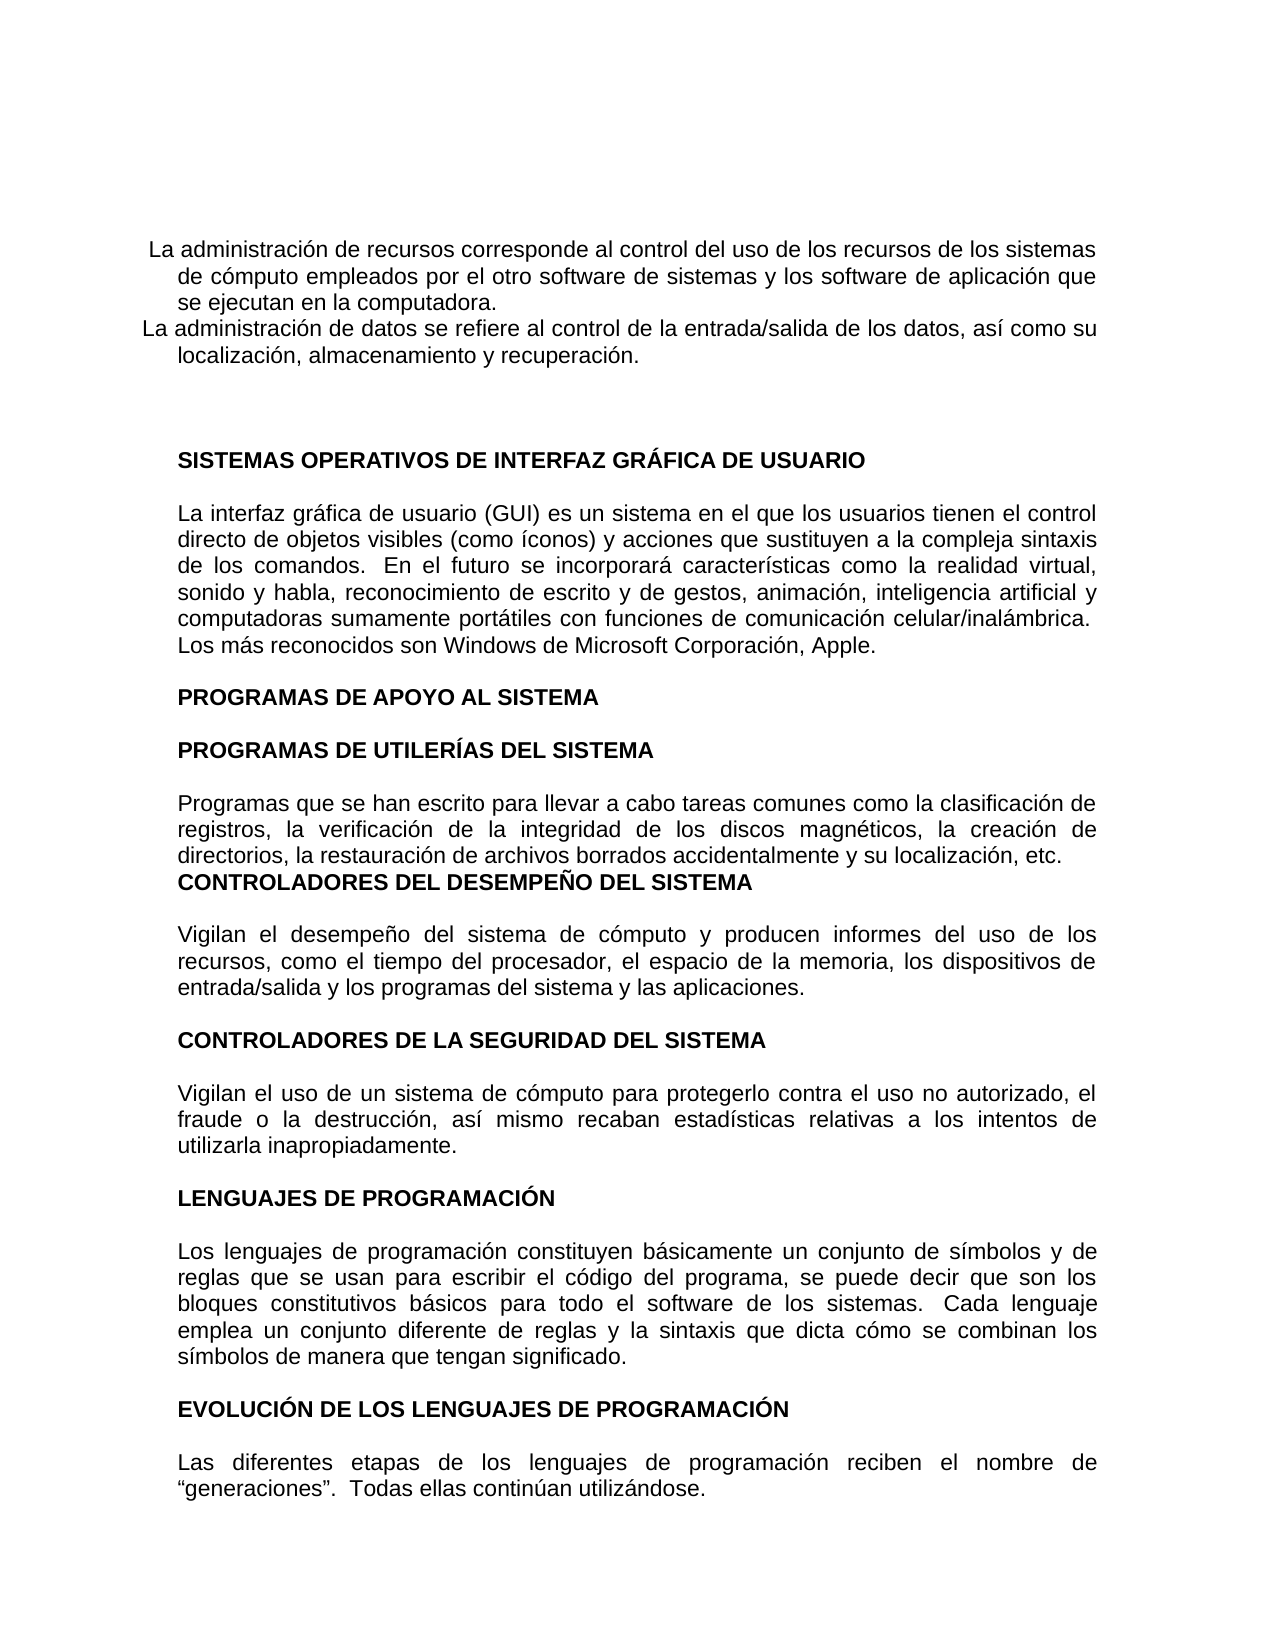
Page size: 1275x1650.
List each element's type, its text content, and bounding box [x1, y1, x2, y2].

text Programas que se han escrito para llevar a cabo tareas comunes como la clasificación de registros, la verificación de la integridad de los discos magnéticos, la creación de directorios, la restauración de archivos borrados accidentalmente y su localización, etc. [177, 790, 1098, 869]
text CONTROLADORES DEL DESEMPEÑO DEL SISTEMA [177, 869, 1098, 895]
text La interfaz gráfica de usuario (GUI) es un sistema en el que los usuarios tienen el control directo de objetos visibles (como íconos) y acciones que sustituyen a la compleja sintaxis de los comandos. En el futuro se incorporará características como la realidad virtual, sonido y habla, reconocimiento de escrito y de gestos, animación, inteligencia artificial y computadoras sumamente portátiles con funciones de comunicación celular/inalámbrica. Los más reconocidos son Windows de Microsoft Corporación, Apple. [177, 500, 1098, 658]
text EVOLUCIÓN DE LOS LENGUAJES DE PROGRAMACIÓN [177, 1396, 1098, 1422]
text Las diferentes etapas de los lenguajes de programación reciben el nombre de “generaciones”. Todas ellas continúan utilizándose. [177, 1448, 1098, 1501]
text Vigilan el desempeño del sistema de cómputo y producen informes del uso de los recursos, como el tiempo del procesador, el espacio de la memoria, los dispositivos de entrada/salida y los programas del sistema y las aplicaciones. [177, 921, 1098, 1001]
text PROGRAMAS DE APOYO AL SISTEMA [177, 684, 1098, 711]
text Vigilan el uso de un sistema de cómputo para protegerlo contra el uso no autorizado, el fraude o la destrucción, así mismo recaban estadísticas relativas a los intentos de utilizarla inapropiadamente. [177, 1079, 1098, 1159]
text LENGUAJES DE PROGRAMACIÓN [177, 1185, 1098, 1211]
text SISTEMAS OPERATIVOS DE INTERFAZ GRÁFICA DE USUARIO [177, 447, 1098, 473]
text CONTROLADORES DE LA SEGURIDAD DEL SISTEMA [177, 1027, 1098, 1053]
text La administración de datos se refiere al control de la entrada/salida de los datos, así como su localización, almacenamiento y recuperación. [142, 315, 1098, 368]
text PROGRAMAS DE UTILERÍAS DEL SISTEMA [177, 737, 1098, 763]
text La administración de recursos corresponde al control del uso de los recursos de los sistemas de cómputo empleados por el otro software de sistemas y los software de aplicación que se ejecutan en la computadora. [142, 236, 1098, 315]
text Los lenguajes de programación constituyen básicamente un conjunto de símbolos y de reglas que se usan para escribir el código del programa, se puede decir que son los bloques constitutivos básicos para todo el software de los sistemas. Cada lenguaje emplea un conjunto diferente de reglas y la sintaxis que dicta cómo se combinan los símbolos de manera que tengan significado. [177, 1238, 1098, 1369]
